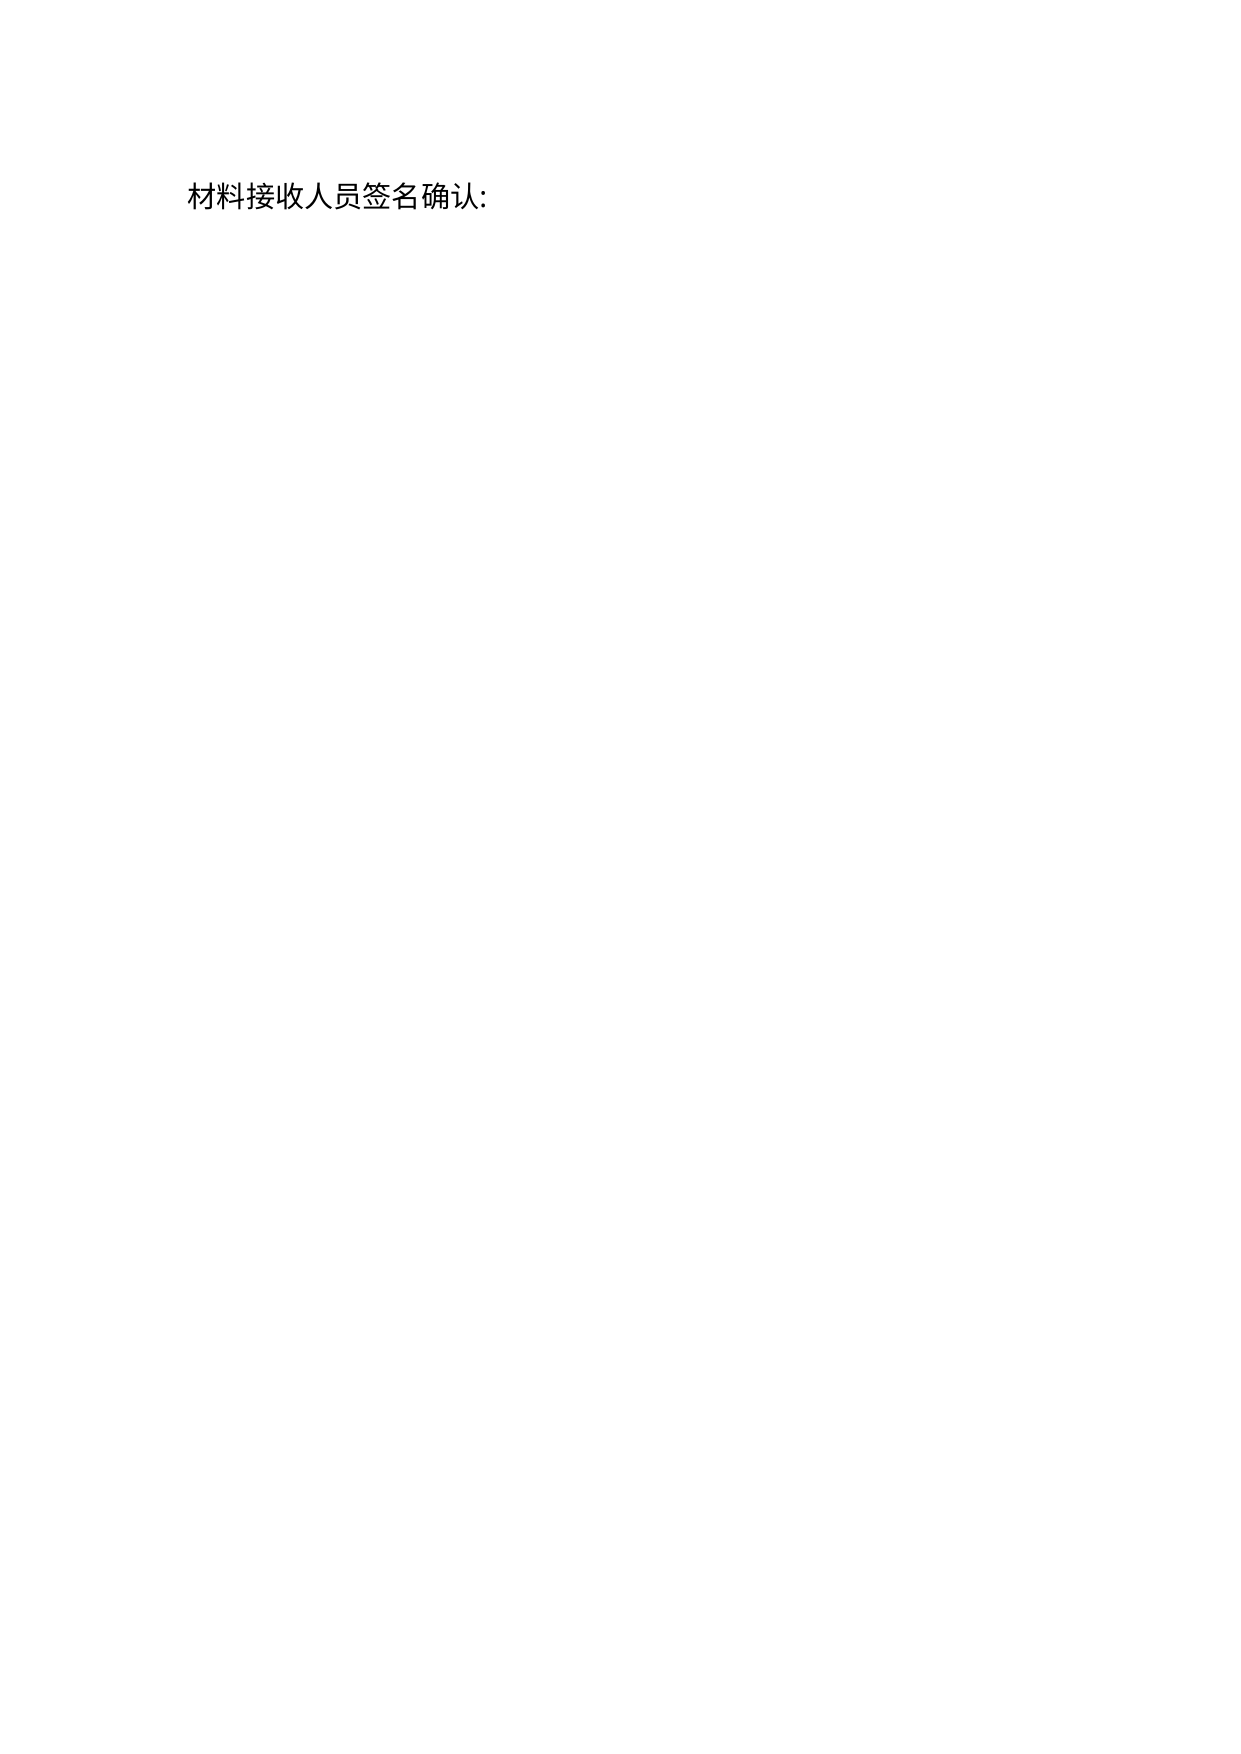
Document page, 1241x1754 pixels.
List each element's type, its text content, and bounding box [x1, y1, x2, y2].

text 材料接收人员签名确认: [187, 162, 1053, 227]
